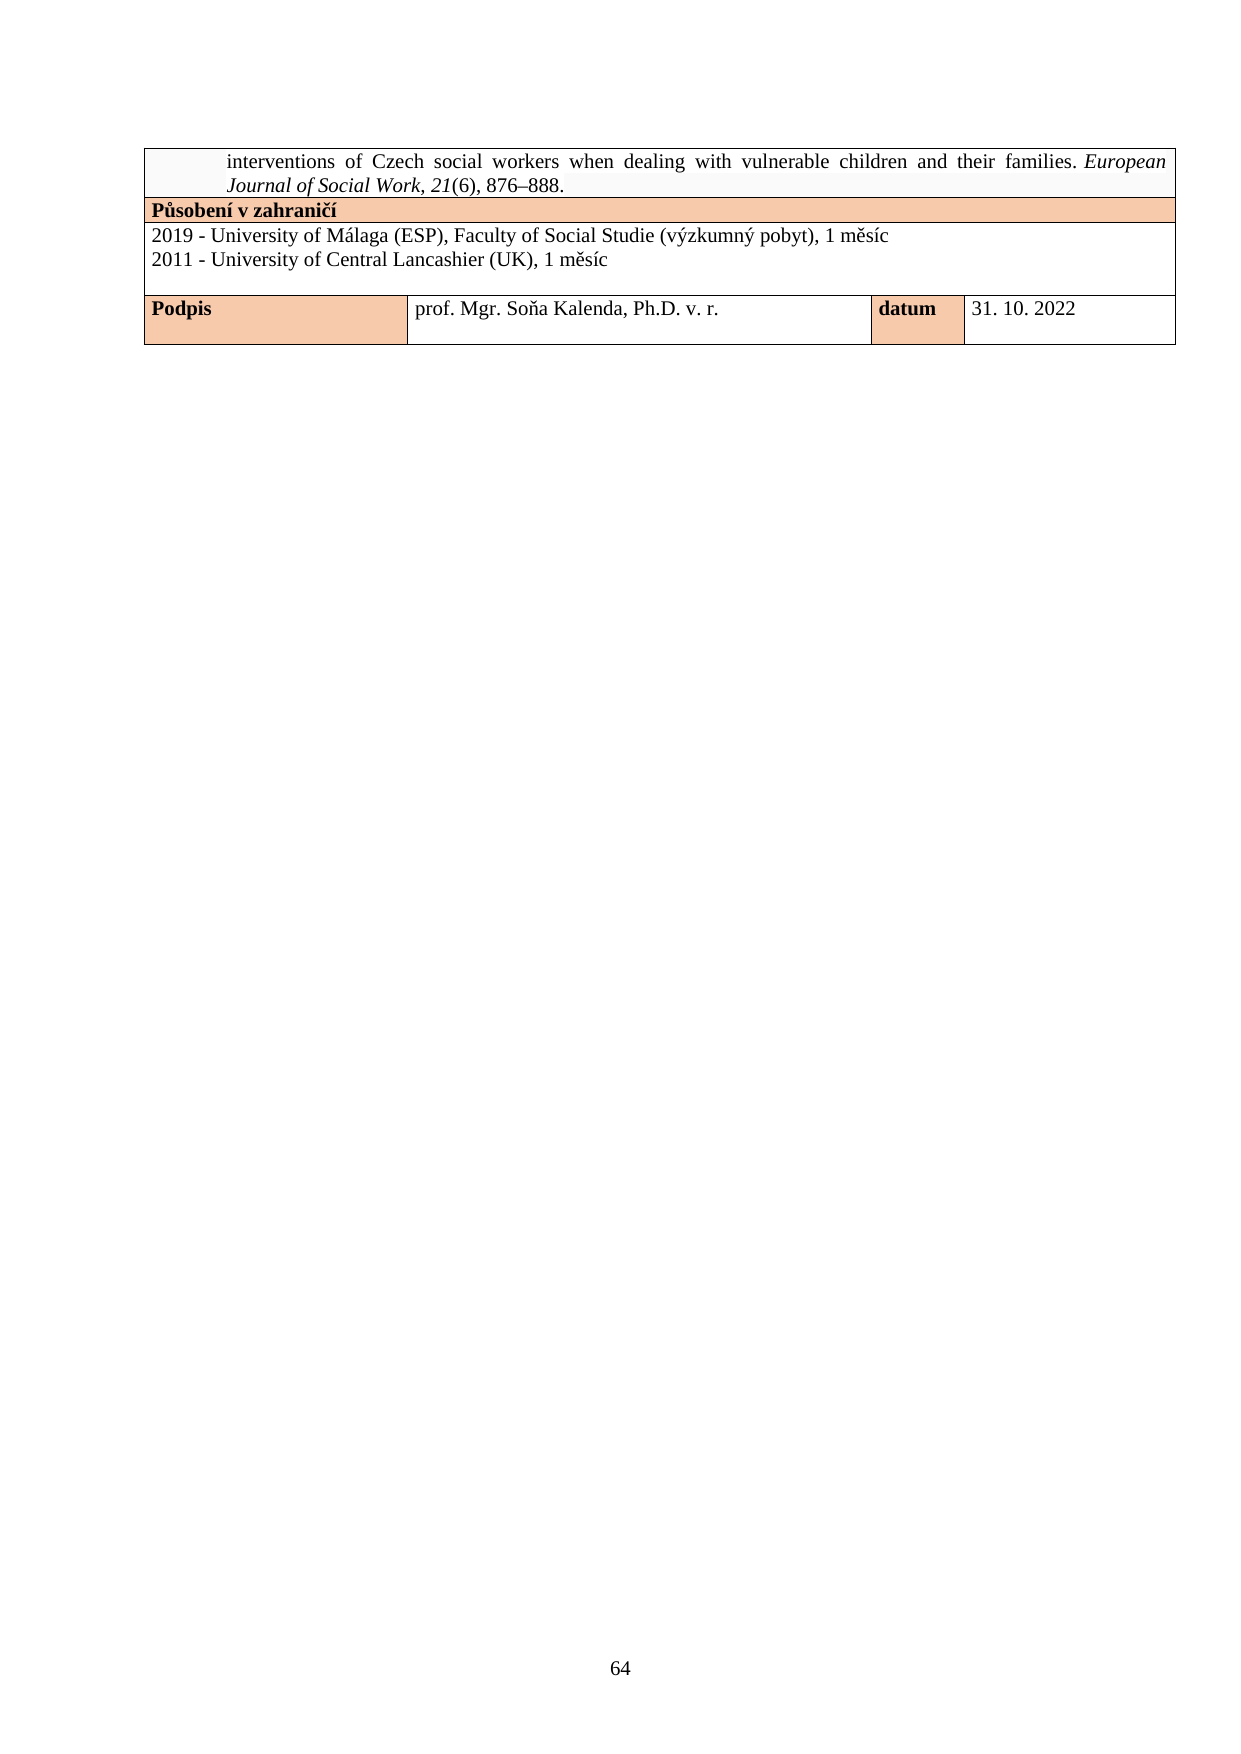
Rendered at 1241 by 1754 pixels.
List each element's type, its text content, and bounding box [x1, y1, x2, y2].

table_cell 31. 10. 2022 [965, 296, 1175, 344]
table_cell 2019 - University of Málaga (ESP), Faculty of Social Studie (výzkumný pobyt), 1 měsíc 2011 - University of Central Lancashier (UK), 1 měsíc [145, 223, 1175, 295]
table_cell Působení v zahraničí [145, 198, 1175, 222]
table_cell prof. Mgr. Soňa Kalenda, Ph.D. v. r. [408, 296, 871, 344]
table_cell datum [872, 296, 964, 344]
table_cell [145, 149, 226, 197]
table_cell Podpis [145, 296, 407, 344]
